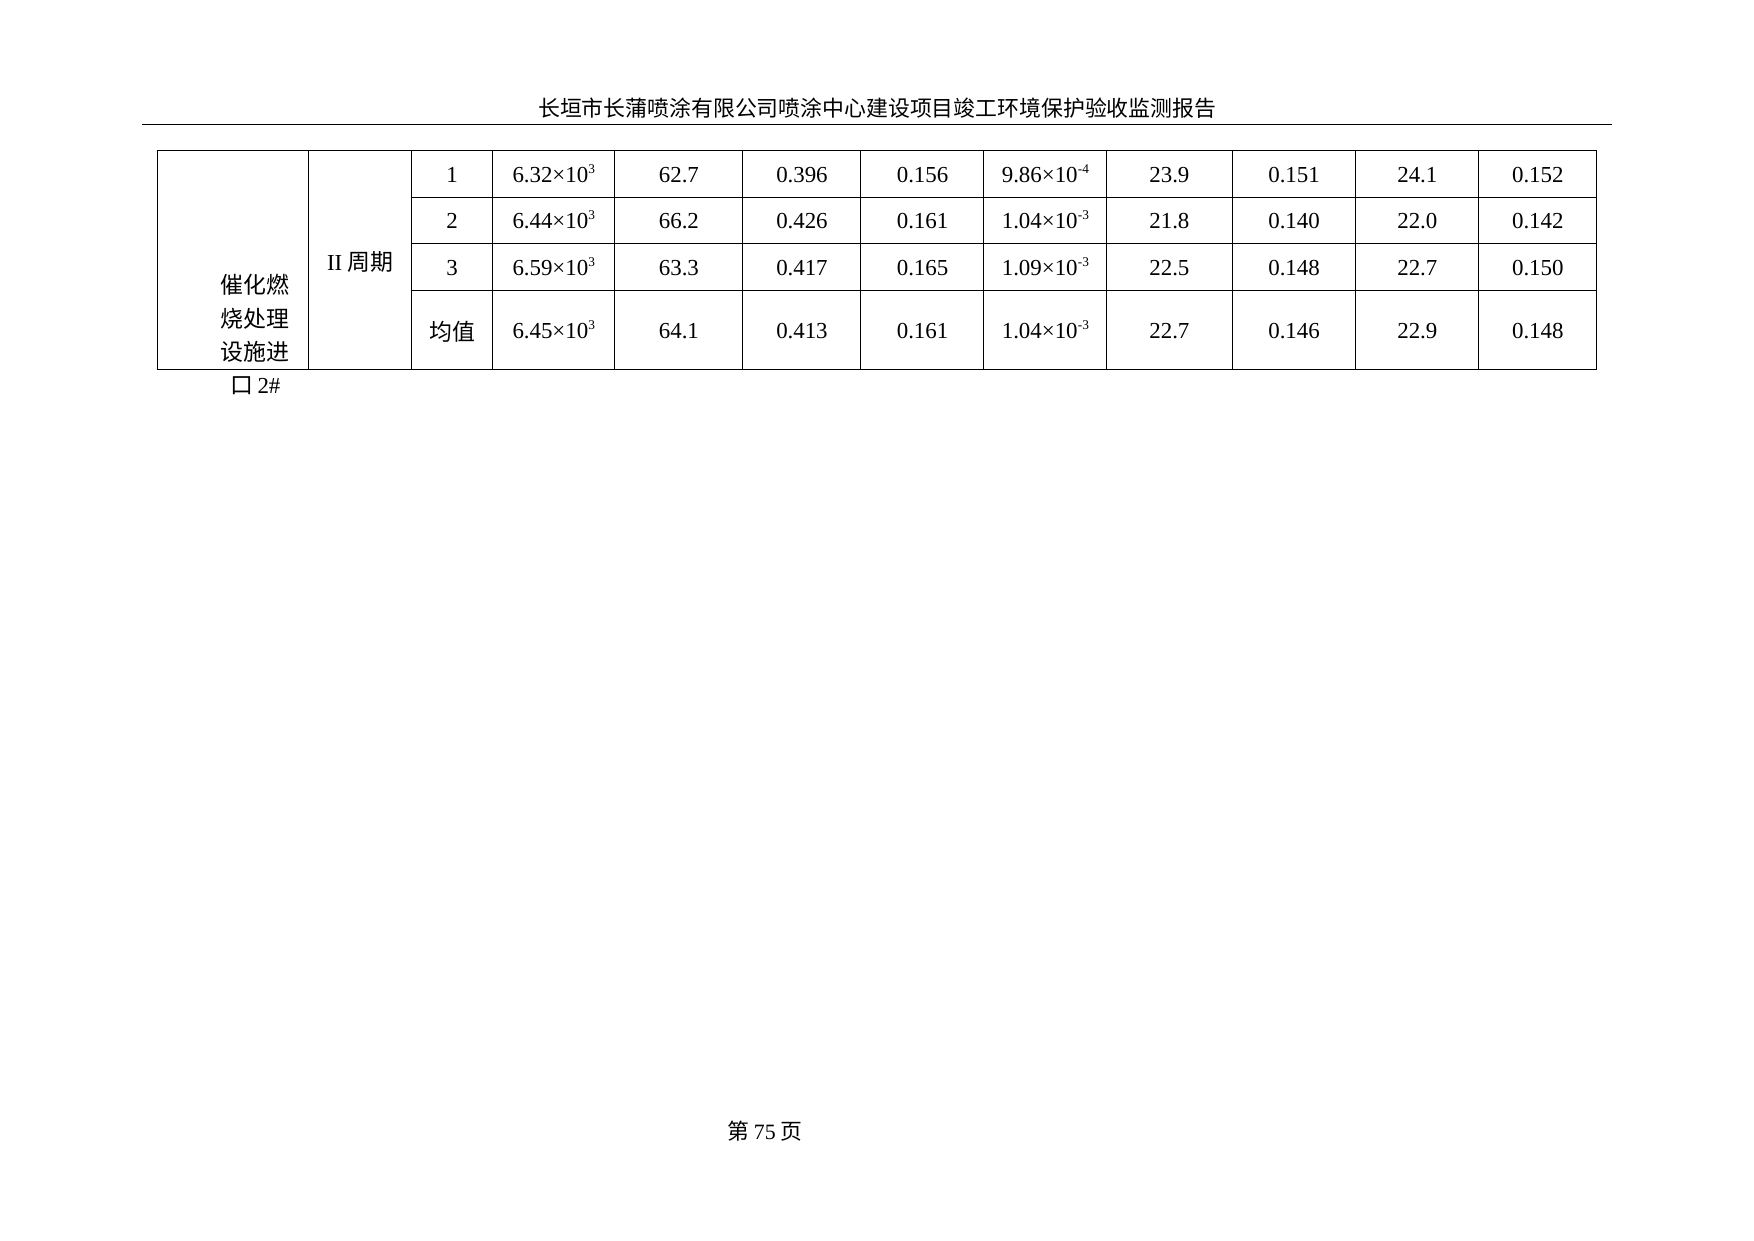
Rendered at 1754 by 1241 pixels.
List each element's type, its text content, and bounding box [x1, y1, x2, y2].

table_cell 0.413 [743, 291, 860, 369]
table_cell 0.156 [861, 151, 983, 197]
table_cell II 周期 [309, 151, 411, 369]
table_cell 22.0 [1356, 198, 1478, 243]
table_cell 24.1 [1356, 151, 1478, 197]
table_cell 0.140 [1233, 198, 1355, 243]
table_cell 22.7 [1107, 291, 1232, 369]
table_cell 0.161 [861, 198, 983, 243]
table_cell 0.146 [1233, 291, 1355, 369]
table_cell 6.59×103 [493, 244, 614, 290]
table_cell 0.417 [743, 244, 860, 290]
table_cell 0.148 [1479, 291, 1596, 369]
table_cell 0.161 [861, 291, 983, 369]
table_cell 0.151 [1233, 151, 1355, 197]
table_cell 64.1 [615, 291, 742, 369]
table_cell 1.09×10-3 [984, 244, 1106, 290]
table_cell 3 [412, 244, 492, 290]
table_cell 0.150 [1479, 244, 1596, 290]
table_cell 22.5 [1107, 244, 1232, 290]
table_cell 63.3 [615, 244, 742, 290]
table_cell 0.148 [1233, 244, 1355, 290]
table_cell 21.8 [1107, 198, 1232, 243]
table_cell 0.396 [743, 151, 860, 197]
table_cell 22.7 [1356, 244, 1478, 290]
table_cell 2 [412, 198, 492, 243]
table_cell 6.32×103 [493, 151, 614, 197]
table_cell 62.7 [615, 151, 742, 197]
table_cell 0.426 [743, 198, 860, 243]
table_cell 1.04×10-3 [984, 291, 1106, 369]
table_cell 23.9 [1107, 151, 1232, 197]
table_cell 6.45×103 [493, 291, 614, 369]
table_cell 1 [412, 151, 492, 197]
table_cell 22.9 [1356, 291, 1478, 369]
table_cell 0.152 [1479, 151, 1596, 197]
table_cell 1.04×10-3 [984, 198, 1106, 243]
table_cell 0.165 [861, 244, 983, 290]
table_cell 9.86×10-4 [984, 151, 1106, 197]
table_cell 66.2 [615, 198, 742, 243]
table_cell 6.44×103 [493, 198, 614, 243]
table_cell 0.142 [1479, 198, 1596, 243]
table_cell 均值 [412, 291, 492, 369]
